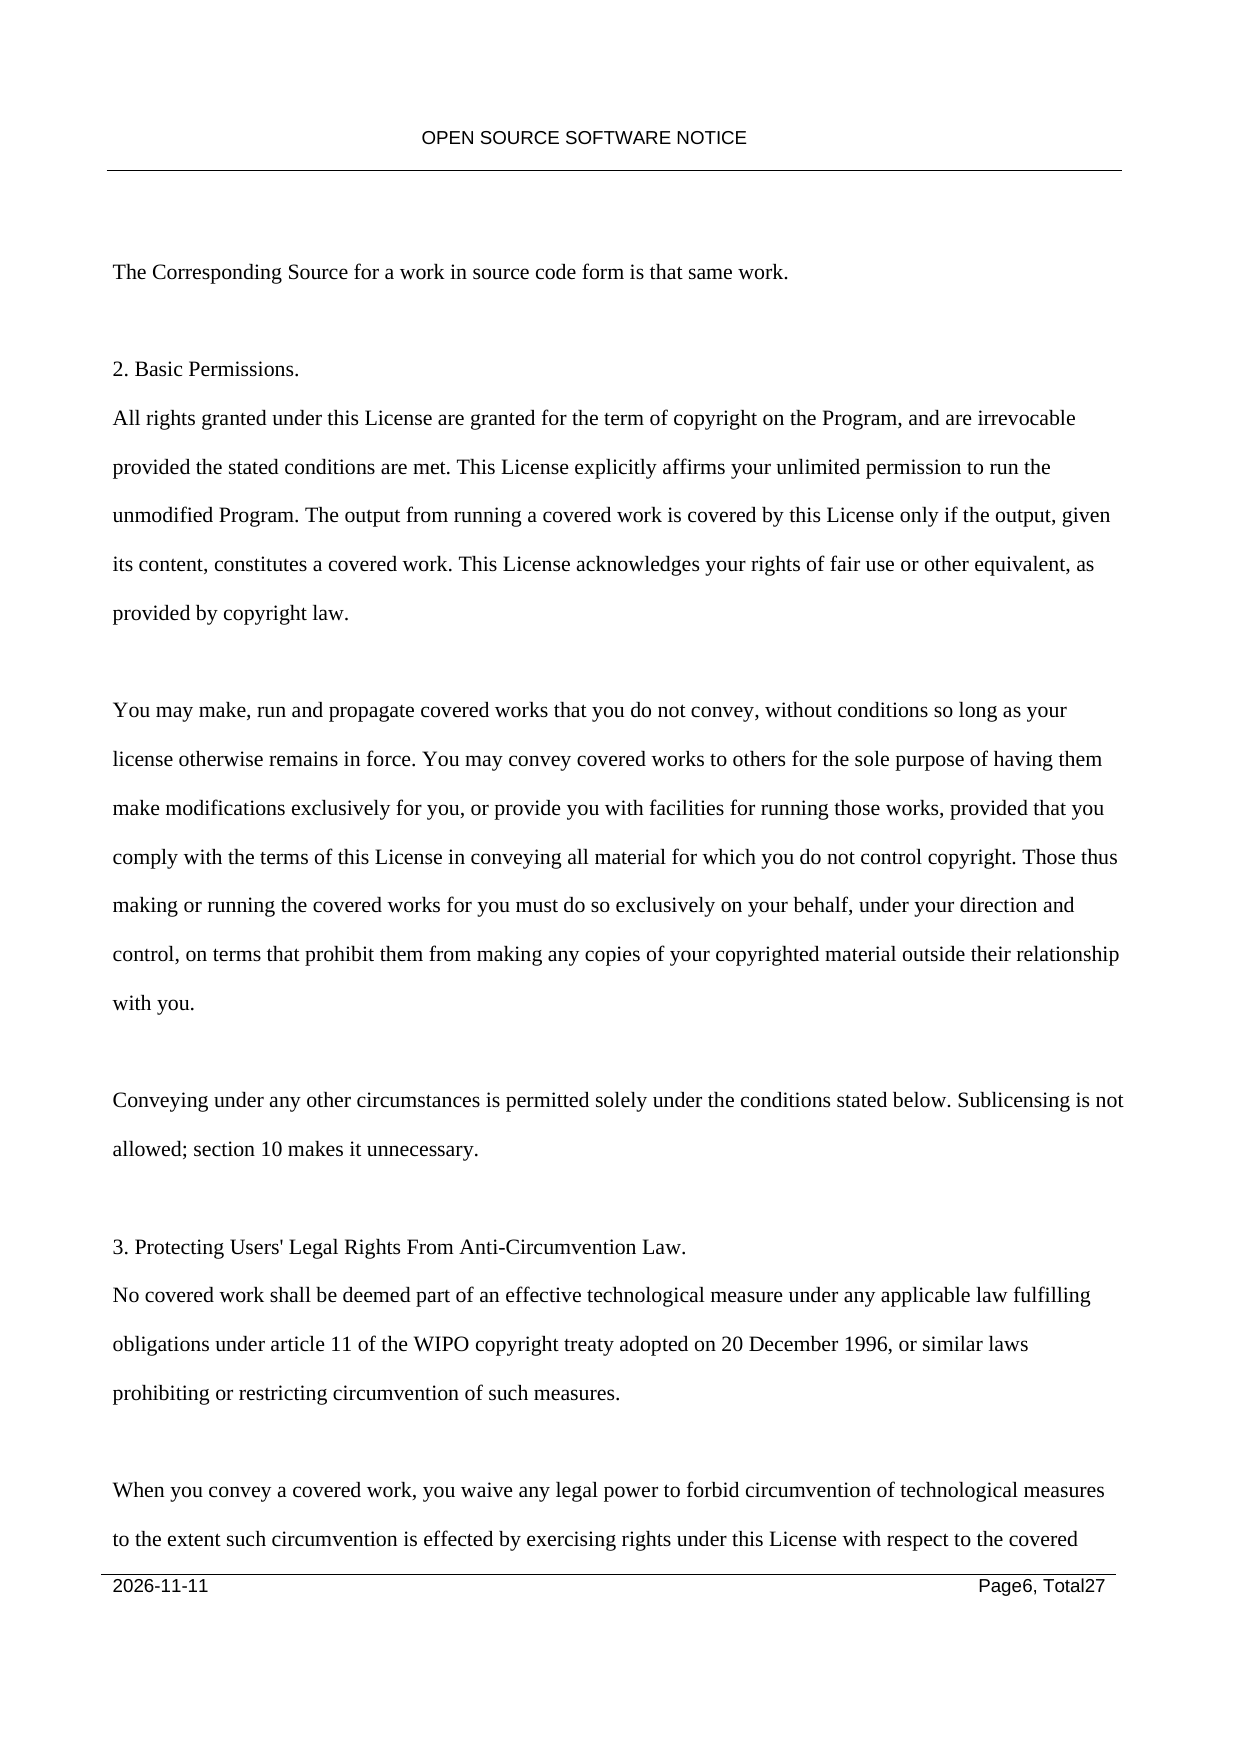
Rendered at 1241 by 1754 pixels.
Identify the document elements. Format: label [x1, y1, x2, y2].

text [112, 206, 1128, 1555]
